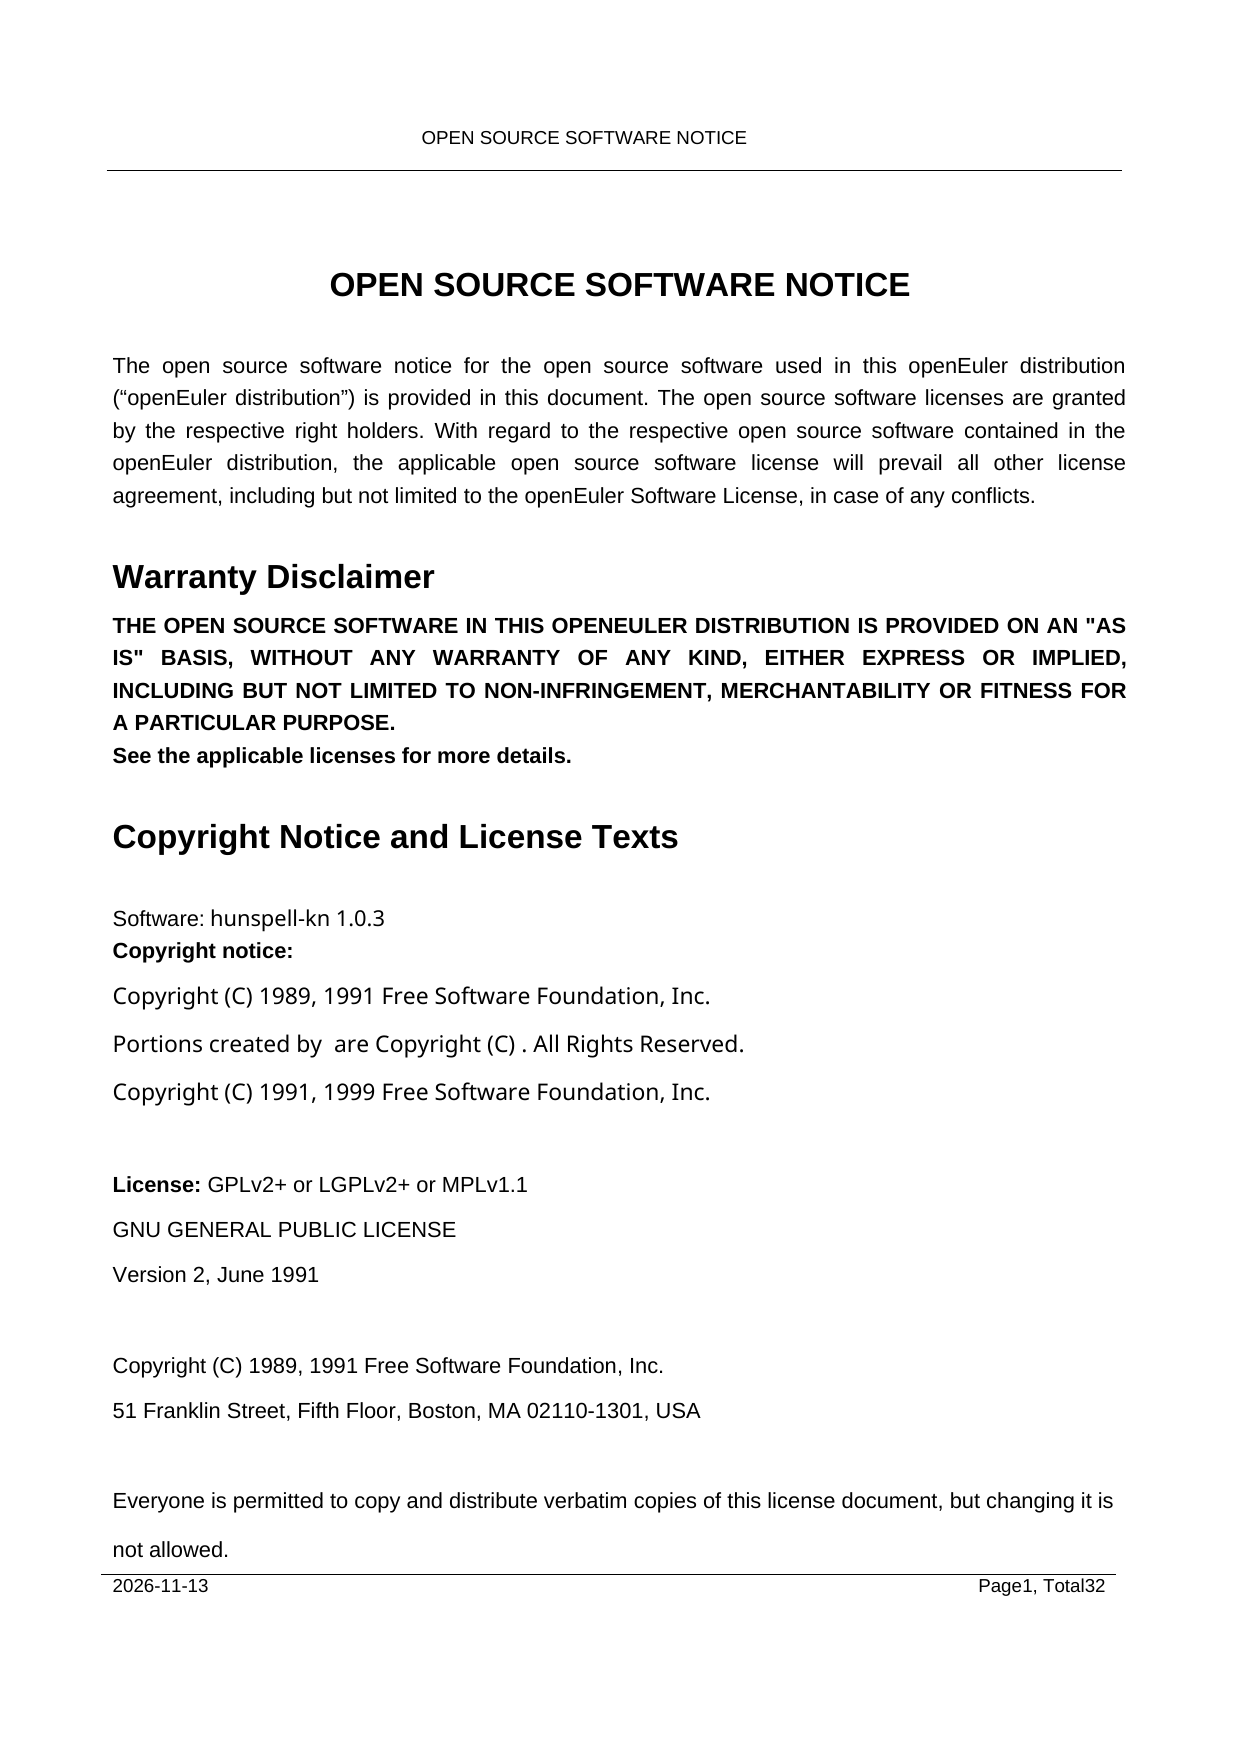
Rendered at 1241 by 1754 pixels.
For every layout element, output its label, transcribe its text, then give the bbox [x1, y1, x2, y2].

text OPEN SOURCE SOFTWARE NOTICE [112, 251, 1128, 316]
text Software: hunspell-kn 1.0.3 [112, 901, 1128, 934]
text Copyright Notice and License Texts [112, 804, 1128, 869]
text Copyright (C) 1991, 1999 Free Software Foundation, Inc. [112, 1075, 1128, 1108]
text Version 2, June 1991 [112, 1259, 1128, 1291]
text Copyright (C) 1989, 1991 Free Software Foundation, Inc. [112, 1349, 1128, 1381]
text License: GPLv2+ or LGPLv2+ or MPLv1.1 [112, 1168, 1128, 1201]
text Portions created by are Copyright (C) . All Rights Reserved. [112, 1027, 1128, 1060]
text Warranty Disclaimer [112, 544, 1128, 609]
text Copyright (C) 1989, 1991 Free Software Foundation, Inc. [112, 979, 1128, 1012]
text Everyone is permitted to copy and distribute verbatim copies of this license document, but changing it is not allowed. [112, 1484, 1128, 1566]
text THE OPEN SOURCE SOFTWARE IN THIS OPENEULER DISTRIBUTION IS PROVIDED ON AN "AS IS" BASIS, WITHOUT ANY WARRANTY OF ANY KIND, EITHER EXPRESS OR IMPLIED, INCLUDING BUT NOT LIMITED TO NON-INFRINGEMENT, MERCHANTABILITY OR FITNESS FOR A PARTICULAR PURPOSE. See the applicable licenses for more details. [112, 609, 1128, 771]
text Copyright notice: [112, 934, 1128, 966]
text GNU GENERAL PUBLIC LICENSE [112, 1214, 1128, 1246]
text The open source software notice for the open source software used in this openEuler distribution (“openEuler distribution”) is provided in this document. The open source software licenses are granted by the respective right holders. With regard to the respective open source software contained in the openEuler distribution, the applicable open source software license will prevail all other license agreement, including but not limited to the openEuler Software License, in case of any conflicts. [112, 349, 1128, 511]
text 51 Franklin Street, Fifth Floor, Boston, MA 02110-1301, USA [112, 1394, 1128, 1427]
